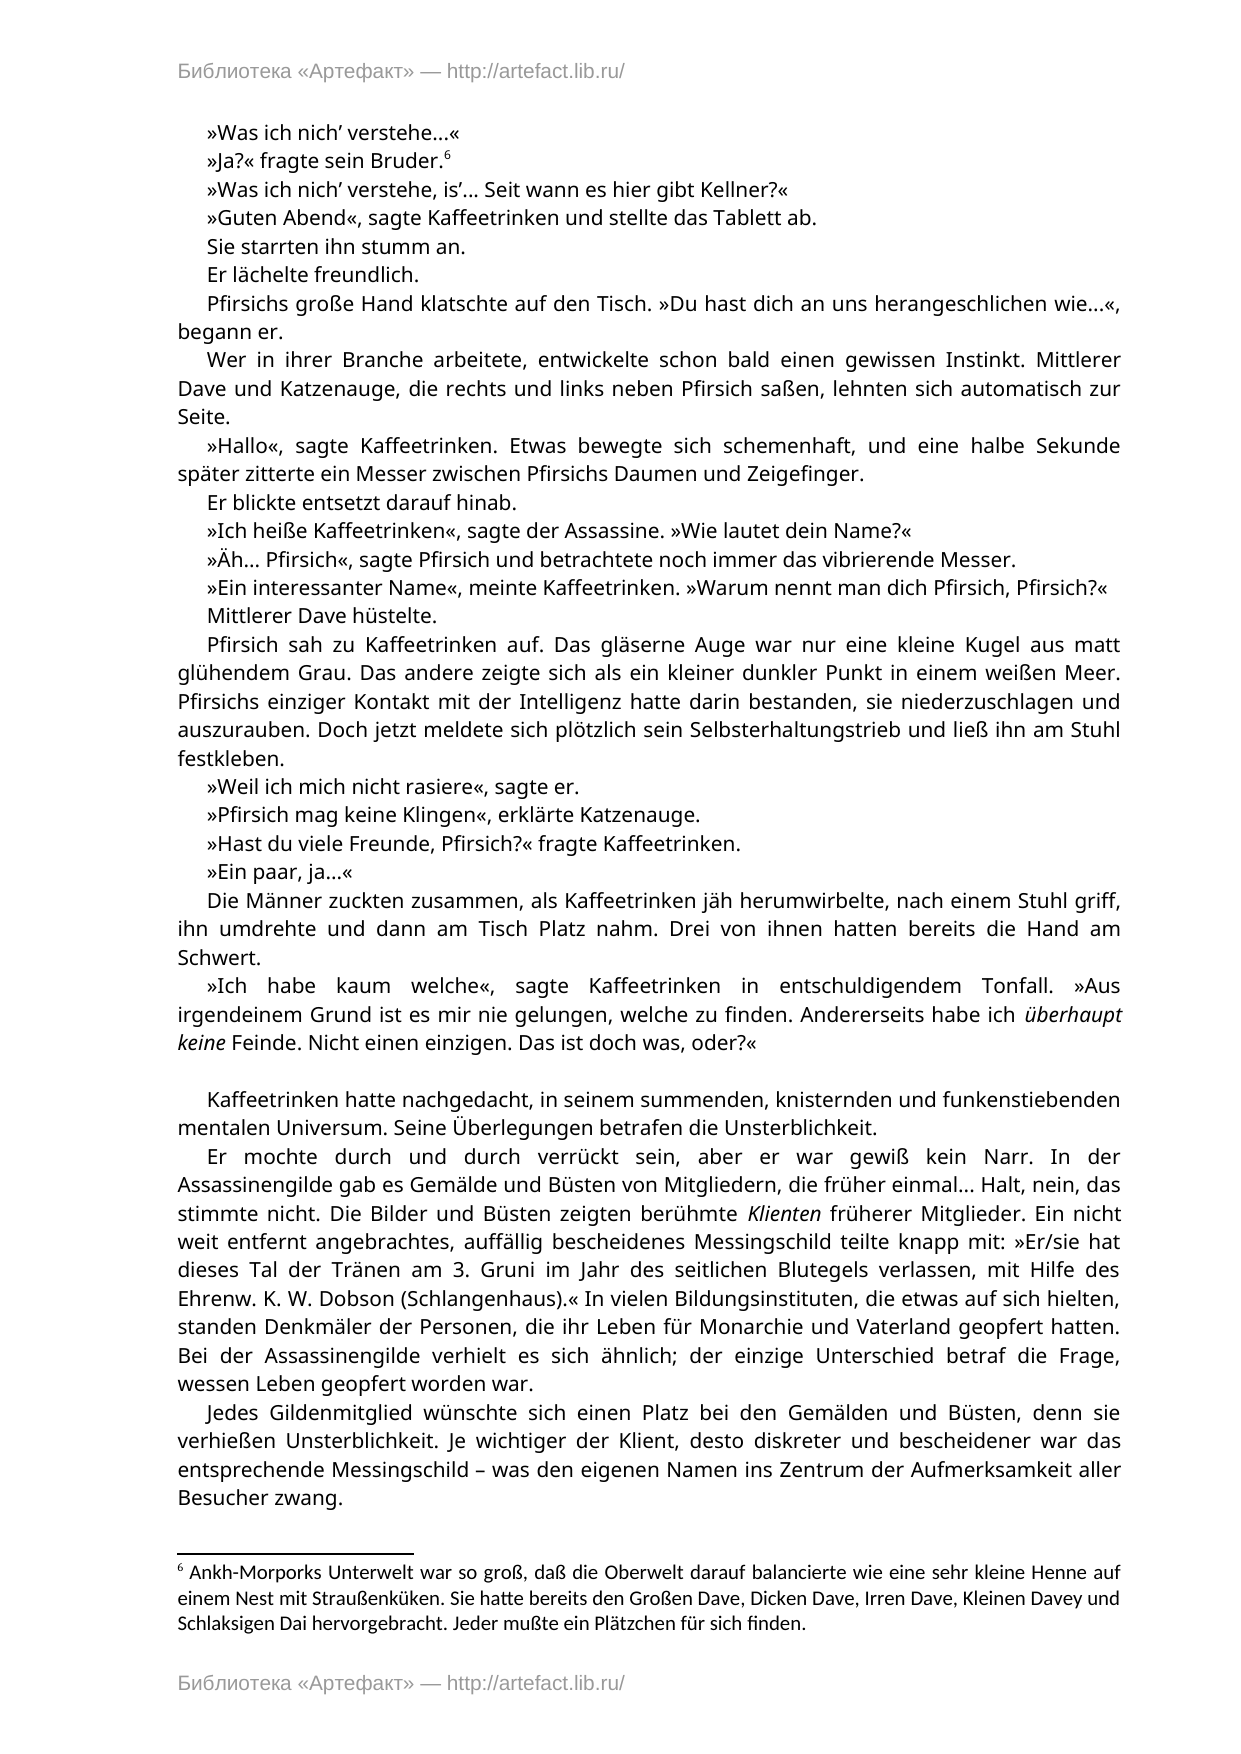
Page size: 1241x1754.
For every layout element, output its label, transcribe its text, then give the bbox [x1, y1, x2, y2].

text »Pfirsich mag keine Klingen«, erklärte Katzenauge. [177, 801, 1122, 829]
text »Hallo«, sagte Kaffeetrinken. Etwas bewegte sich schemenhaft, und eine halbe Sekunde später zitterte ein Messer zwischen Pfirsichs Daumen und Zeigefinger. [177, 431, 1122, 488]
text »Was ich nich’ verstehe, is’... Seit wann es hier gibt Kellner?« [177, 175, 1122, 203]
text Pfirsich sah zu Kaffeetrinken auf. Das gläserne Auge war nur eine kleine Kugel aus matt glühendem Grau. Das andere zeigte sich als ein kleiner dunkler Punkt in einem weißen Meer. Pfirsichs einziger Kontakt mit der Intelligenz hatte darin bestanden, sie niederzuschlagen und auszurauben. Doch jetzt meldete sich plötzlich sein Selbsterhaltungstrieb und ließ ihn am Stuhl festkleben. [177, 630, 1122, 772]
text »Hast du viele Freunde, Pfirsich?« fragte Kaffeetrinken. [177, 829, 1122, 857]
text Wer in ihrer Branche arbeitete, entwickelte schon bald einen gewissen Instinkt. Mittlerer Dave und Katzenauge, die rechts und links neben Pfirsich saßen, lehnten sich automatisch zur Seite. [177, 346, 1122, 431]
text »Was ich nich’ verstehe...« [177, 118, 1122, 147]
text »Weil ich mich nicht rasiere«, sagte er. [177, 772, 1122, 801]
text Pfirsichs große Hand klatschte auf den Tisch. »Du hast dich an uns herangeschlichen wie...«, begann er. [177, 289, 1122, 346]
text »Äh... Pfirsich«, sagte Pfirsich und betrachtete noch immer das vibrierende Messer. [177, 545, 1122, 573]
text Sie starrten ihn stumm an. [177, 232, 1122, 260]
text Jedes Gildenmitglied wünschte sich einen Platz bei den Gemälden und Büsten, denn sie verhießen Unsterblichkeit. Je wichtiger der Klient, desto diskreter und bescheidener war das entsprechende Messingschild – was den eigenen Namen ins Zentrum der Aufmerksamkeit aller Besucher zwang. [177, 1398, 1122, 1512]
text Die Männer zuckten zusammen, als Kaffeetrinken jäh herumwirbelte, nach einem Stuhl griff, ihn umdrehte und dann am Tisch Platz nahm. Drei von ihnen hatten bereits die Hand am Schwert. [177, 886, 1122, 971]
text Kaffeetrinken hatte nachgedacht, in seinem summenden, knisternden und funkenstiebenden mentalen Universum. Seine Überlegungen betrafen die Unsterblichkeit. [177, 1085, 1122, 1142]
text »Ein paar, ja...« [177, 857, 1122, 886]
text »Ja?« fragte sein Bruder. [177, 147, 1122, 175]
text Mittlerer Dave hüstelte. [177, 602, 1122, 630]
text »Ein interessanter Name«, meinte Kaffeetrinken. »Warum nennt man dich Pfirsich, Pfirsich?« [177, 573, 1122, 602]
text Er mochte durch und durch verrückt sein, aber er war gewiß kein Narr. In der Assassinengilde gab es Gemälde und Büsten von Mitgliedern, die früher einmal... Halt, nein, das stimmte nicht. Die Bilder und Büsten zeigten berühmte Klienten früherer Mitglieder. Ein nicht weit entfernt angebrachtes, auffällig bescheidenes Messingschild teilte knapp mit: »Er/sie hat dieses Tal der Tränen am 3. Gruni im Jahr des seitlichen Blutegels verlassen, mit Hilfe des Ehrenw. K. W. Dobson (Schlangenhaus).« In vielen Bildungsinstituten, die etwas auf sich hielten, standen Denkmäler der Personen, die ihr Leben für Monarchie und Vaterland geopfert hatten. Bei der Assassinengilde verhielt es sich ähnlich; der einzige Unterschied betraf die Frage, wessen Leben geopfert worden war. [177, 1142, 1122, 1398]
text »Ich heiße Kaffeetrinken«, sagte der Assassine. »Wie lautet dein Name?« [177, 516, 1122, 545]
text »Ich habe kaum welche«, sagte Kaffeetrinken in entschuldigendem Tonfall. »Aus irgendeinem Grund ist es mir nie gelungen, welche zu finden. Andererseits habe ich überhaupt keine Feinde. Nicht einen einzigen. Das ist doch was, oder?« [177, 971, 1122, 1057]
text Er lächelte freundlich. [177, 260, 1122, 289]
text »Guten Abend«, sagte Kaffeetrinken und stellte das Tablett ab. [177, 203, 1122, 232]
text Er blickte entsetzt darauf hinab. [177, 488, 1122, 516]
